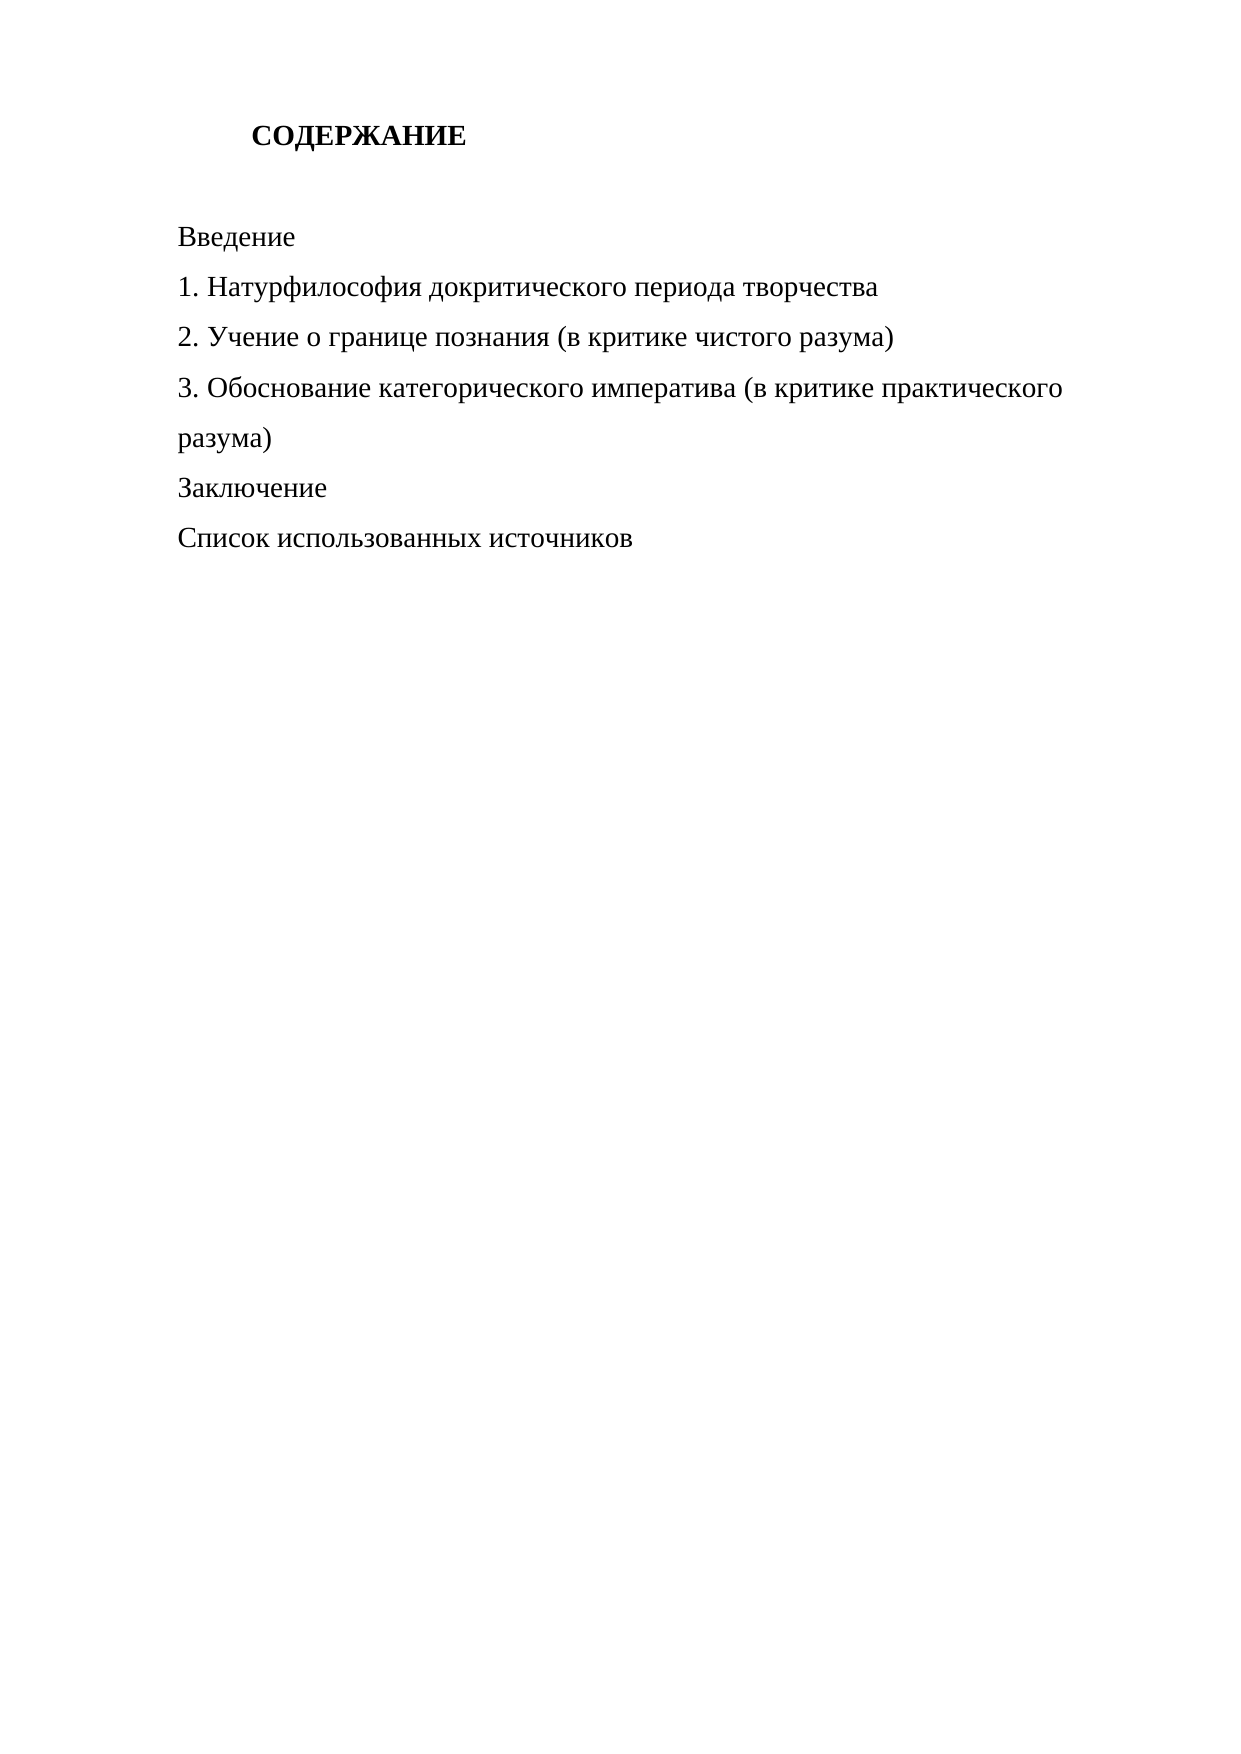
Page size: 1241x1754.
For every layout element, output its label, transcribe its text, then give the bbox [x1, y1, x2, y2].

text 2. Учение о границе познания (в критике чистого разума) [177, 319, 1152, 353]
text Введение [177, 219, 1152, 252]
text 3. Обоснование категорического императива (в критике практического разума) [177, 370, 1152, 453]
text СОДЕРЖАНИЕ [177, 118, 1152, 152]
text Список использованных источников [177, 521, 1152, 554]
text Заключение [177, 470, 1152, 504]
text 1. Натурфилософия докритического периода творчества [177, 269, 1152, 303]
